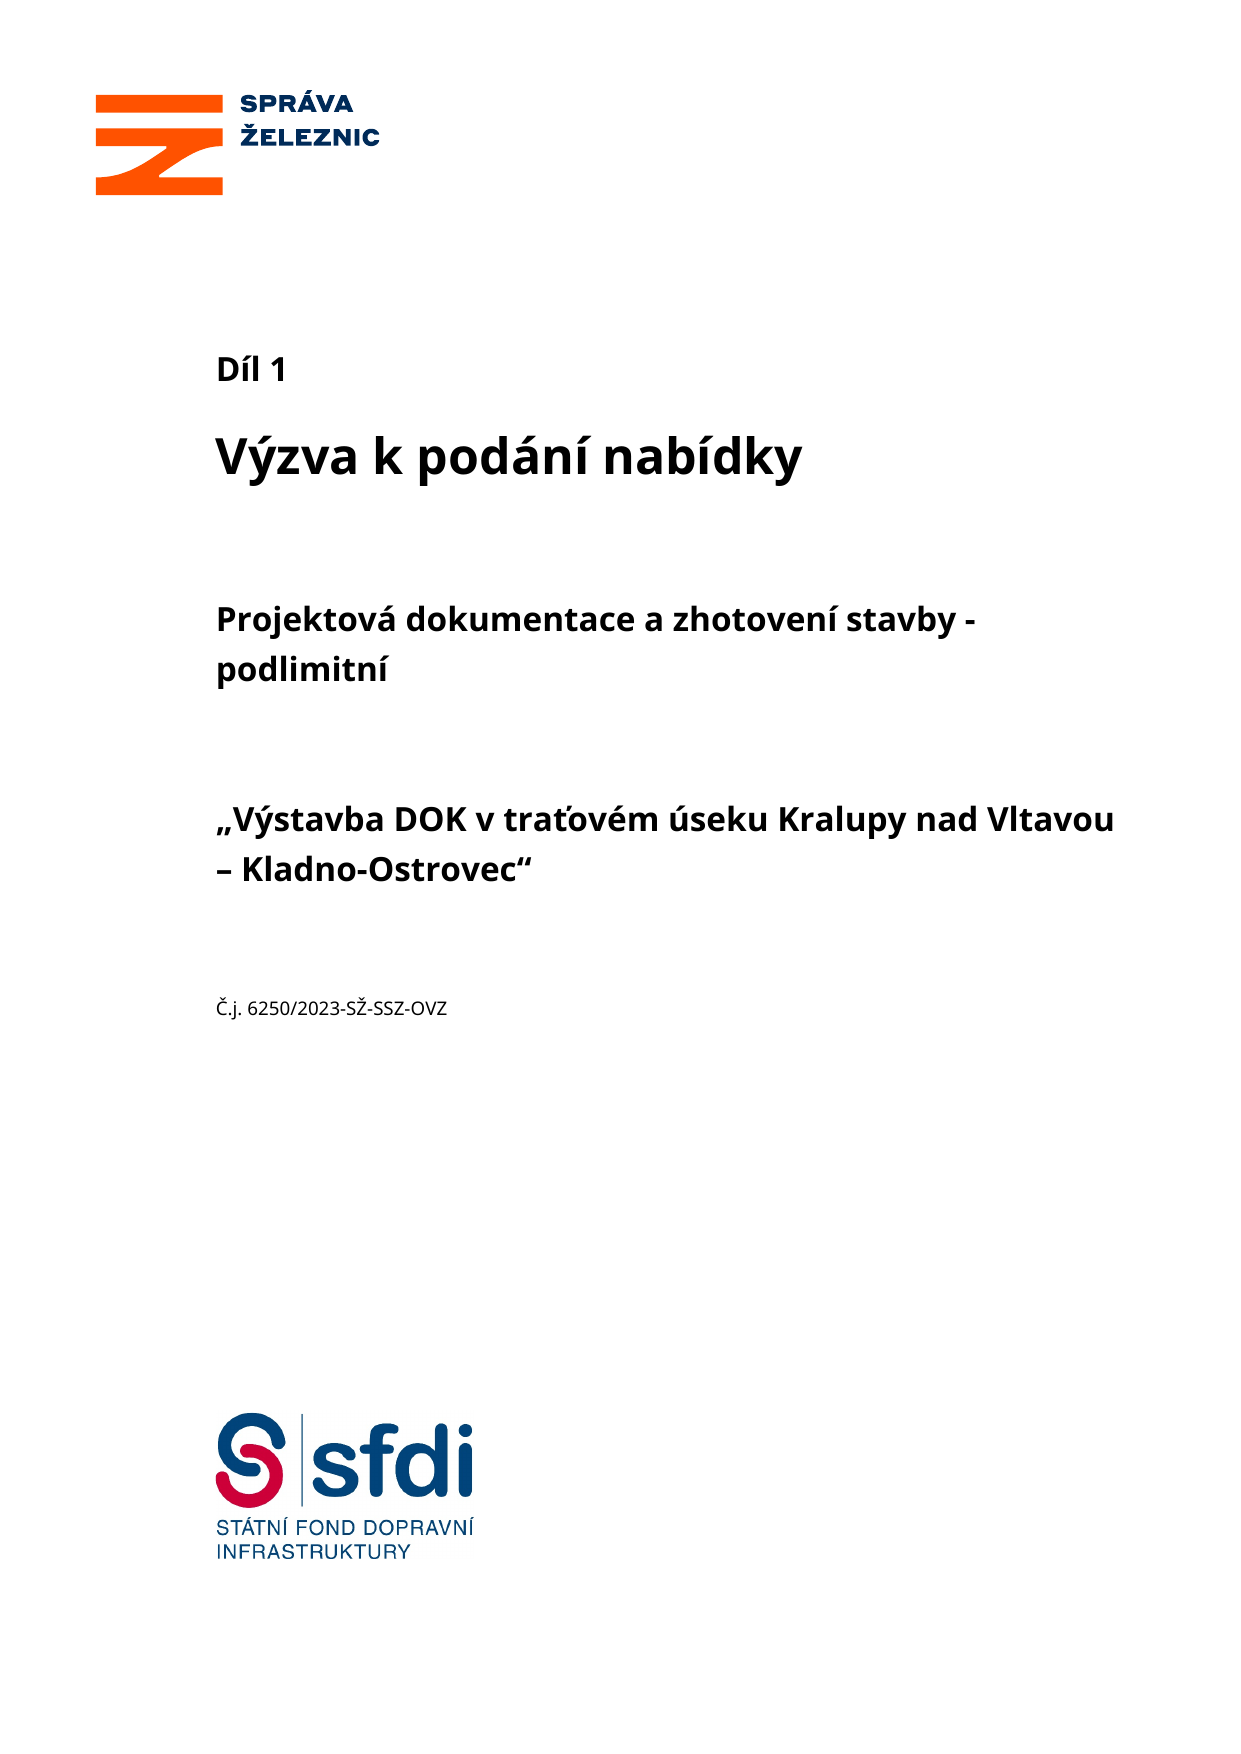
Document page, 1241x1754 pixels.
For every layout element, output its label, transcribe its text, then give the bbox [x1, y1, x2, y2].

picture [215, 1410, 474, 1559]
list Č.j. 6250/2023-SŽ-SSZ-OVZ [216, 995, 1122, 1021]
text Projektová dokumentace a zhotovení stavby - podlimitní [216, 596, 1122, 691]
text Výzva k podání nabídky [216, 421, 1122, 489]
text Díl 1 [216, 346, 1122, 391]
text „Výstavba DOK v traťovém úseku Kralupy nad Vltavou – Kladno-Ostrovec“ [216, 795, 1122, 891]
